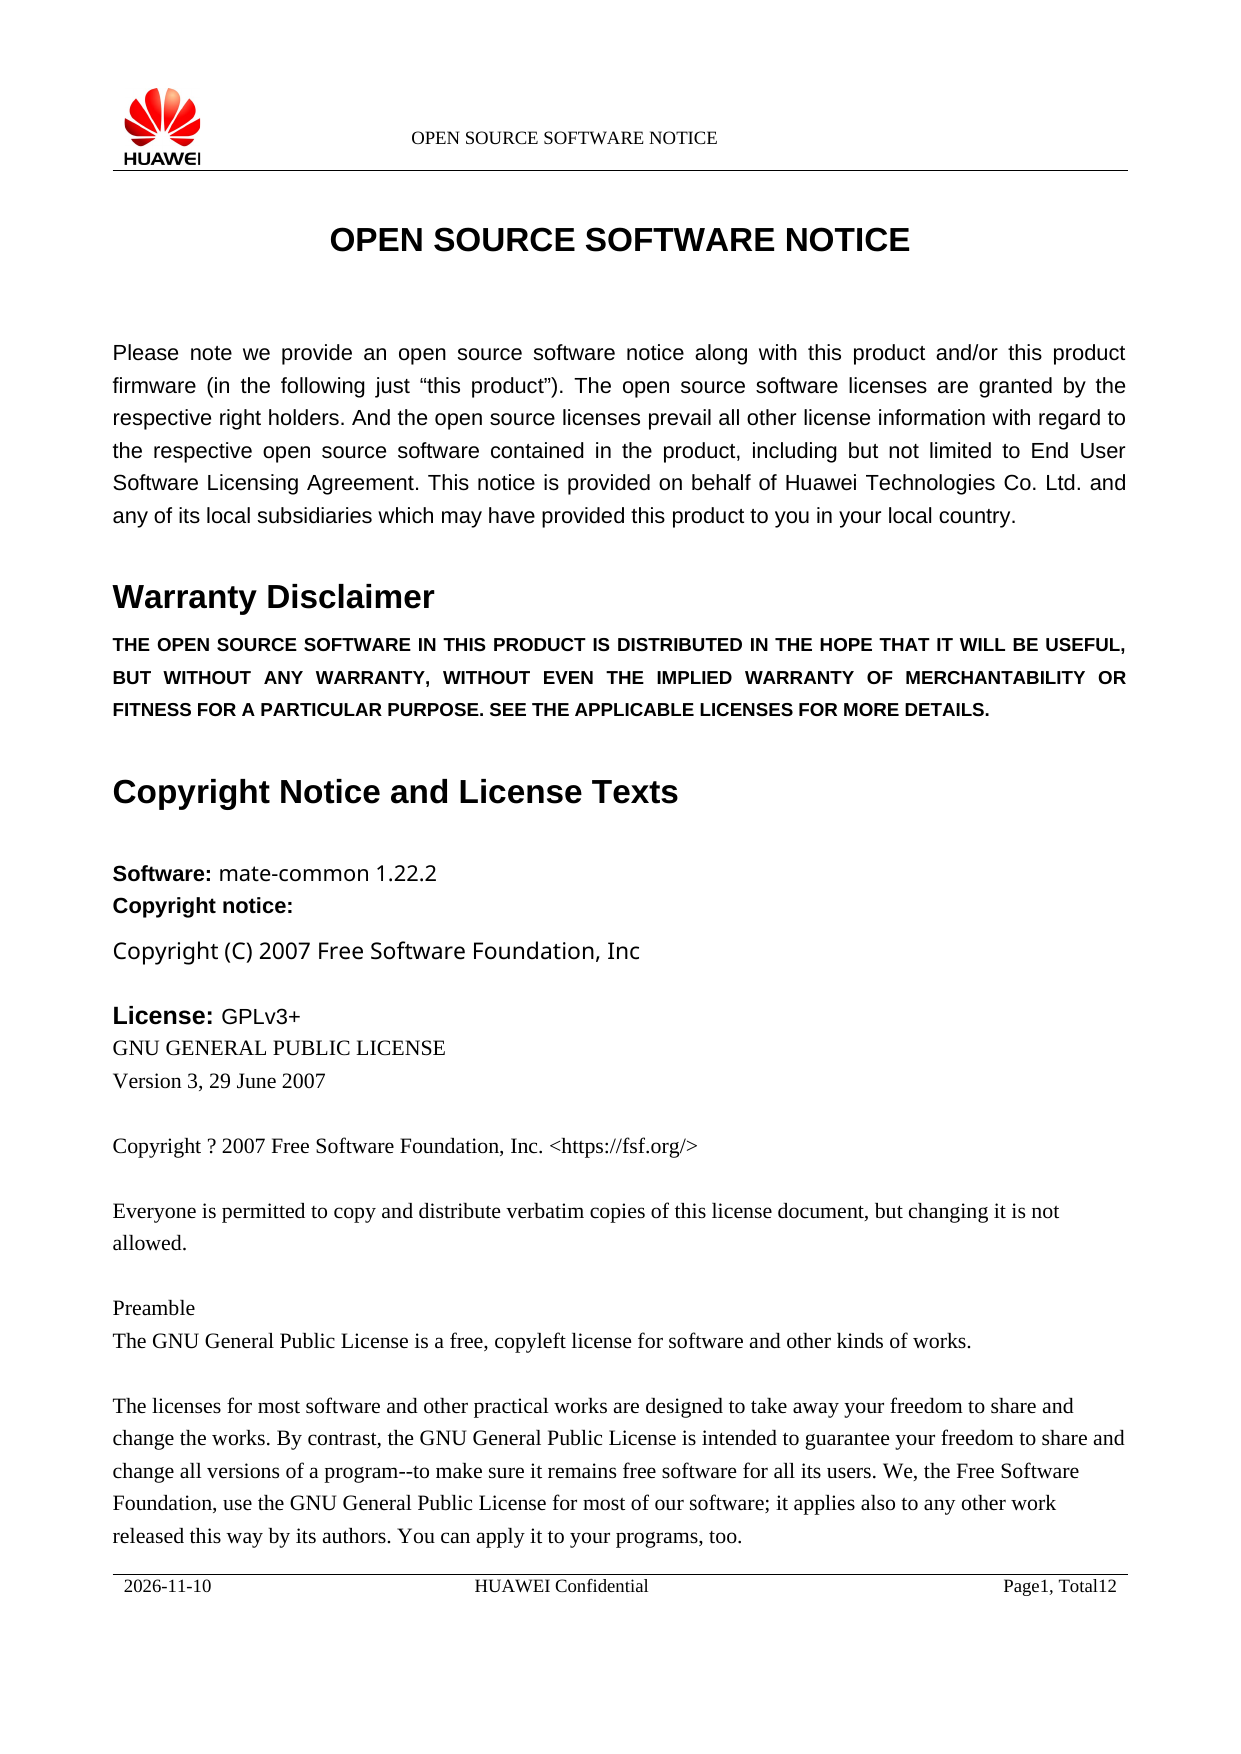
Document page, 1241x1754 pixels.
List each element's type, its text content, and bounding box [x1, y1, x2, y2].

title Software: mate-common 1.22.2 [112, 856, 1128, 889]
picture [124, 88, 201, 165]
text Copyright notice: [112, 889, 1128, 921]
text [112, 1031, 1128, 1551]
text The open source software in this product is distributed in the hope that it will be useful, but WITHOUT ANY WARRANTY, without even the implied warranty of MERCHANTABILITY or FITNESS FOR A PARTICULAR PURPOSE. See the applicable licenses for more details. [112, 629, 1128, 726]
text Please note we provide an open source software notice along with this product and/or this product firmware (in the following just “this product”). The open source software licenses are granted by the respective right holders. And the open source licenses prevail all other license information with regard to the respective open source software contained in the product, including but not limited to End User Software Licensing Agreement. This notice is provided on behalf of Huawei Technologies Co. Ltd. and any of its local subsidiaries which may have provided this product to you in your local country. [112, 336, 1128, 531]
text OPEN SOURCE SOFTWARE NOTICE [112, 206, 1128, 271]
text License: GPLv3+ [112, 999, 1128, 1031]
text Warranty Disclaimer [112, 564, 1128, 629]
text Copyright Notice and License Texts [112, 759, 1128, 824]
text Copyright (C) 2007 Free Software Foundation, Inc [112, 934, 1128, 999]
